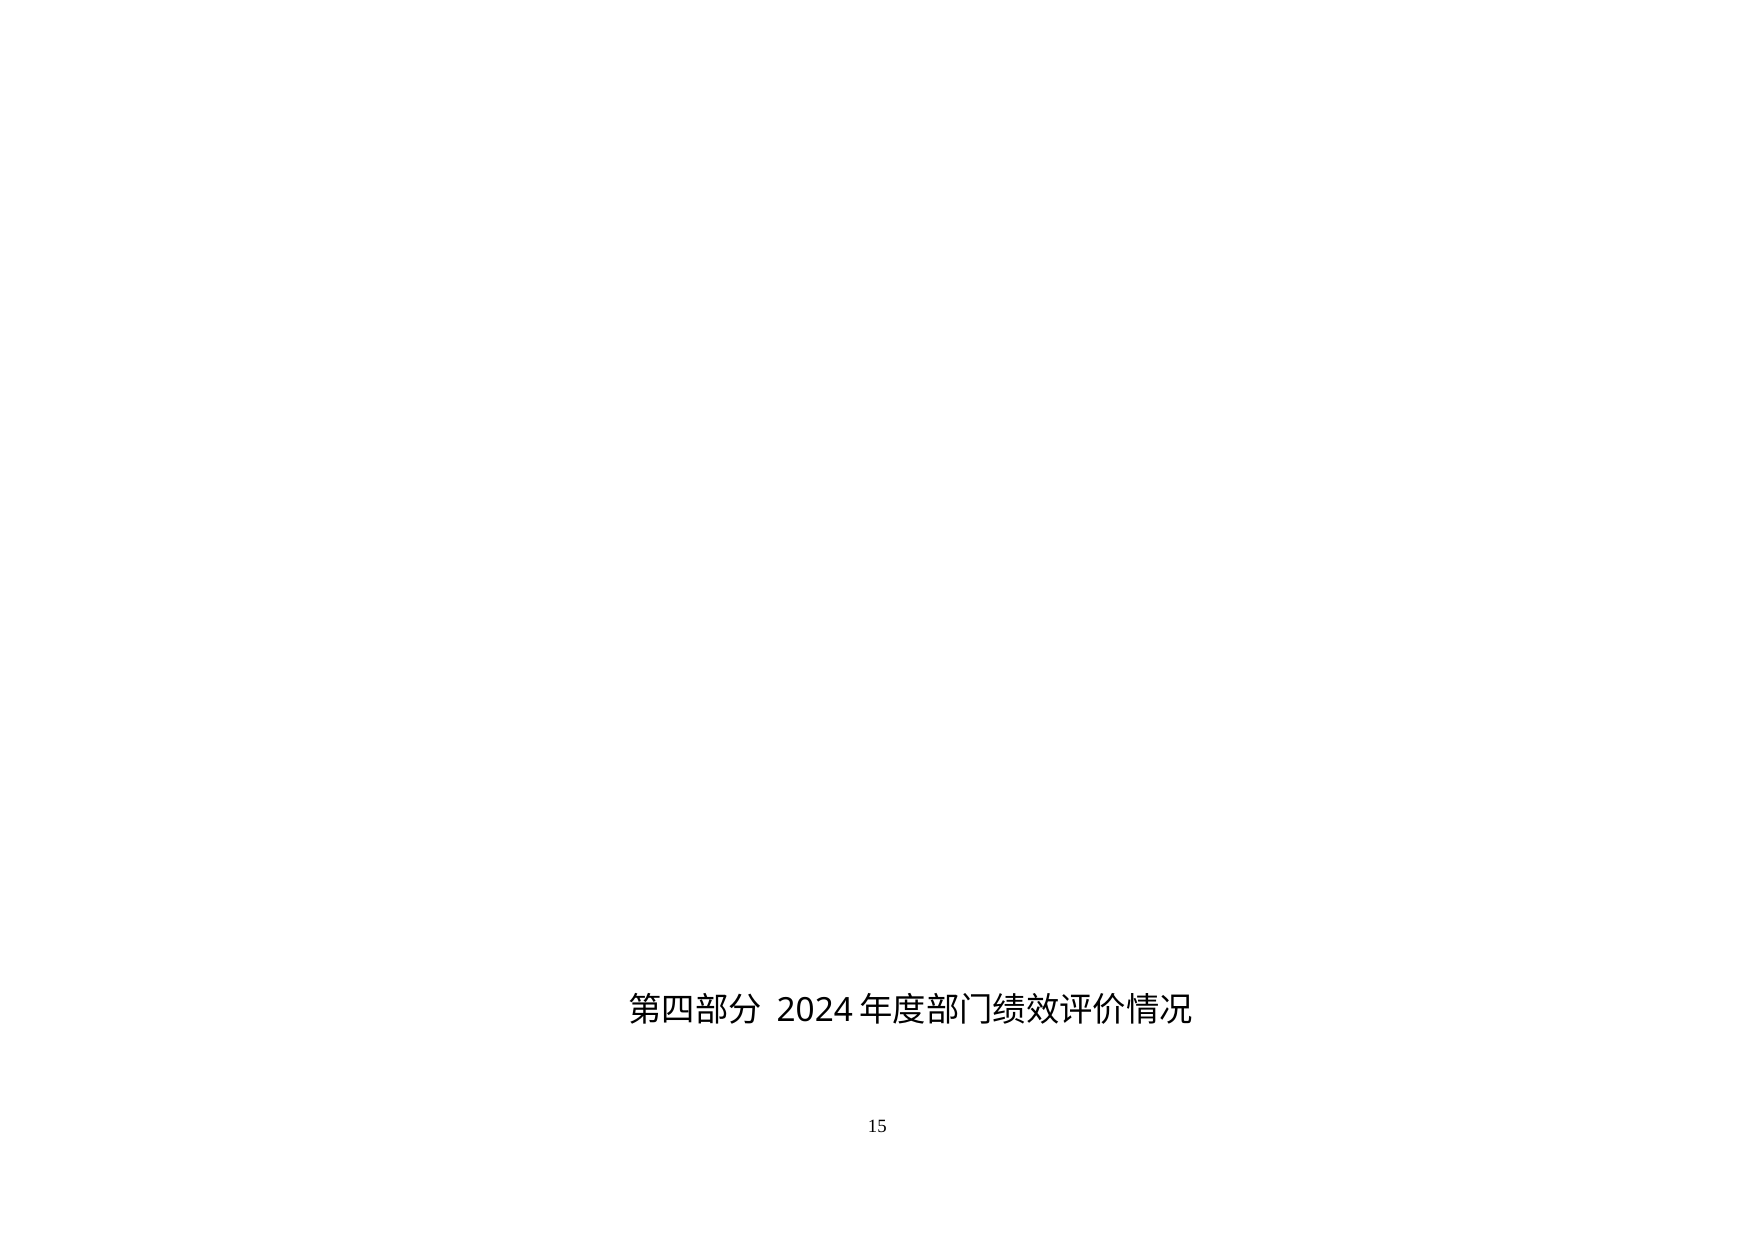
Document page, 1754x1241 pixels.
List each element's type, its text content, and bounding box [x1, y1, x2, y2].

text 第四部分 2024年度部门绩效评价情况 [118, 974, 1636, 1039]
